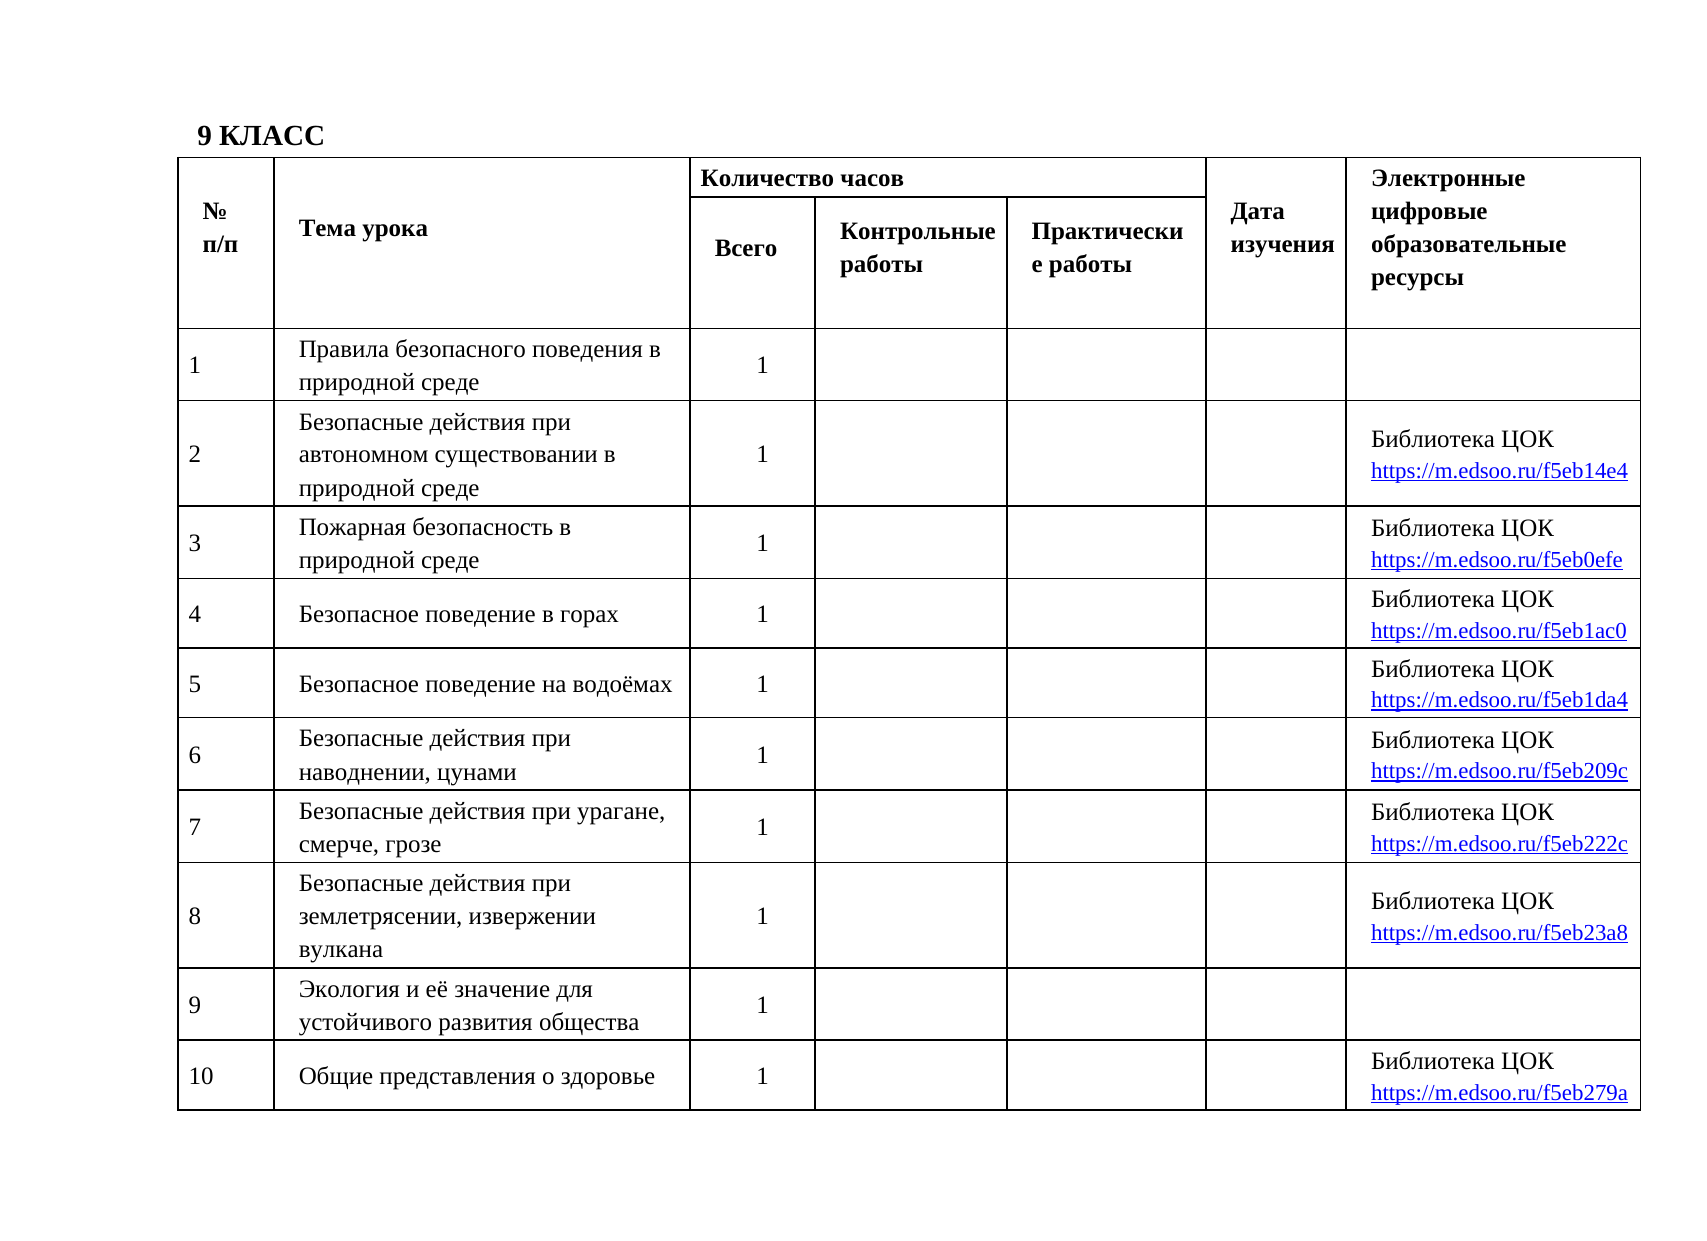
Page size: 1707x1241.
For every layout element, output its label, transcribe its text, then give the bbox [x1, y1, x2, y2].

table_cell Общие представления о здоровье [275, 1041, 689, 1109]
table_cell 1 [691, 579, 814, 647]
table_cell [816, 649, 1006, 717]
table_cell [1008, 507, 1205, 578]
table_cell [1347, 969, 1640, 1039]
table_cell [1207, 579, 1345, 647]
table_cell Безопасные действия при автономном существовании в природной среде [275, 401, 689, 505]
table_cell 2 [179, 401, 273, 505]
table_cell [1207, 329, 1345, 400]
table_cell [1008, 649, 1205, 717]
table_cell [1207, 507, 1345, 578]
table_cell [1207, 791, 1345, 862]
table_cell Всего [691, 198, 814, 327]
table_cell [816, 863, 1006, 967]
table_header № п/п [179, 158, 273, 327]
table_cell Библиотека ЦОК https://m.edsoo.ru/f5eb14e4 [1347, 401, 1640, 505]
table_cell Библиотека ЦОК https://m.edsoo.ru/f5eb209c [1347, 718, 1640, 789]
table_cell 1 [691, 791, 814, 862]
table_cell 1 [691, 969, 814, 1039]
table_cell Безопасные действия при наводнении, цунами [275, 718, 689, 789]
table_cell Правила безопасного поведения в природной среде [275, 329, 689, 400]
table_cell [1008, 579, 1205, 647]
table_cell Библиотека ЦОК https://m.edsoo.ru/f5eb23a8 [1347, 863, 1640, 967]
table_cell 1 [691, 1041, 814, 1109]
table_cell Безопасное поведение в горах [275, 579, 689, 647]
table_cell [1207, 718, 1345, 789]
table_cell [1207, 649, 1345, 717]
table_cell [1207, 863, 1345, 967]
table_cell Безопасное поведение на водоёмах [275, 649, 689, 717]
table_cell 5 [179, 649, 273, 717]
table_cell 6 [179, 718, 273, 789]
table_cell [816, 507, 1006, 578]
table_cell 1 [691, 507, 814, 578]
table_cell [816, 329, 1006, 400]
table_cell 1 [691, 863, 814, 967]
table_cell Практические работы [1008, 198, 1205, 327]
table_cell Безопасные действия при урагане, смерче, грозе [275, 791, 689, 862]
text 9 КЛАСС [190, 118, 1618, 152]
table_cell 1 [691, 649, 814, 717]
table_cell [1347, 329, 1640, 400]
table_cell [1008, 718, 1205, 789]
table_cell Библиотека ЦОК https://m.edsoo.ru/f5eb1ac0 [1347, 579, 1640, 647]
table_cell Экология и её значение для устойчивого развития общества [275, 969, 689, 1039]
table_header Тема урока [275, 158, 689, 327]
table_cell Безопасные действия при землетрясении, извержении вулкана [275, 863, 689, 967]
table_cell 3 [179, 507, 273, 578]
table_cell [816, 718, 1006, 789]
table_cell Библиотека ЦОК https://m.edsoo.ru/f5eb222c [1347, 791, 1640, 862]
table_header Количество часов [691, 158, 1205, 196]
table_cell [1008, 329, 1205, 400]
table_cell [816, 579, 1006, 647]
table_cell [1008, 969, 1205, 1039]
table_cell [816, 1041, 1006, 1109]
table_cell 1 [691, 401, 814, 505]
table_cell 4 [179, 579, 273, 647]
table_cell [1008, 791, 1205, 862]
table_cell [816, 401, 1006, 505]
table_cell 1 [691, 329, 814, 400]
table_cell 10 [179, 1041, 273, 1109]
table_cell 8 [179, 863, 273, 967]
table_cell 1 [179, 329, 273, 400]
table_cell [1207, 401, 1345, 505]
table_cell [1207, 969, 1345, 1039]
table_cell Библиотека ЦОК https://m.edsoo.ru/f5eb1da4 [1347, 649, 1640, 717]
table_cell [1008, 863, 1205, 967]
table_cell [816, 969, 1006, 1039]
table_cell [816, 791, 1006, 862]
table_cell Пожарная безопасность в природной среде [275, 507, 689, 578]
table_cell 7 [179, 791, 273, 862]
table_cell 1 [691, 718, 814, 789]
table_cell Контрольные работы [816, 198, 1006, 327]
table_cell Библиотека ЦОК https://m.edsoo.ru/f5eb279a [1347, 1041, 1640, 1109]
table_header Электронные цифровые образовательные ресурсы [1347, 158, 1640, 327]
table_header Дата изучения [1207, 158, 1345, 327]
table_cell [1008, 1041, 1205, 1109]
table_cell Библиотека ЦОК https://m.edsoo.ru/f5eb0efe [1347, 507, 1640, 578]
table_cell [1207, 1041, 1345, 1109]
table_cell [1008, 401, 1205, 505]
table_cell 9 [179, 969, 273, 1039]
